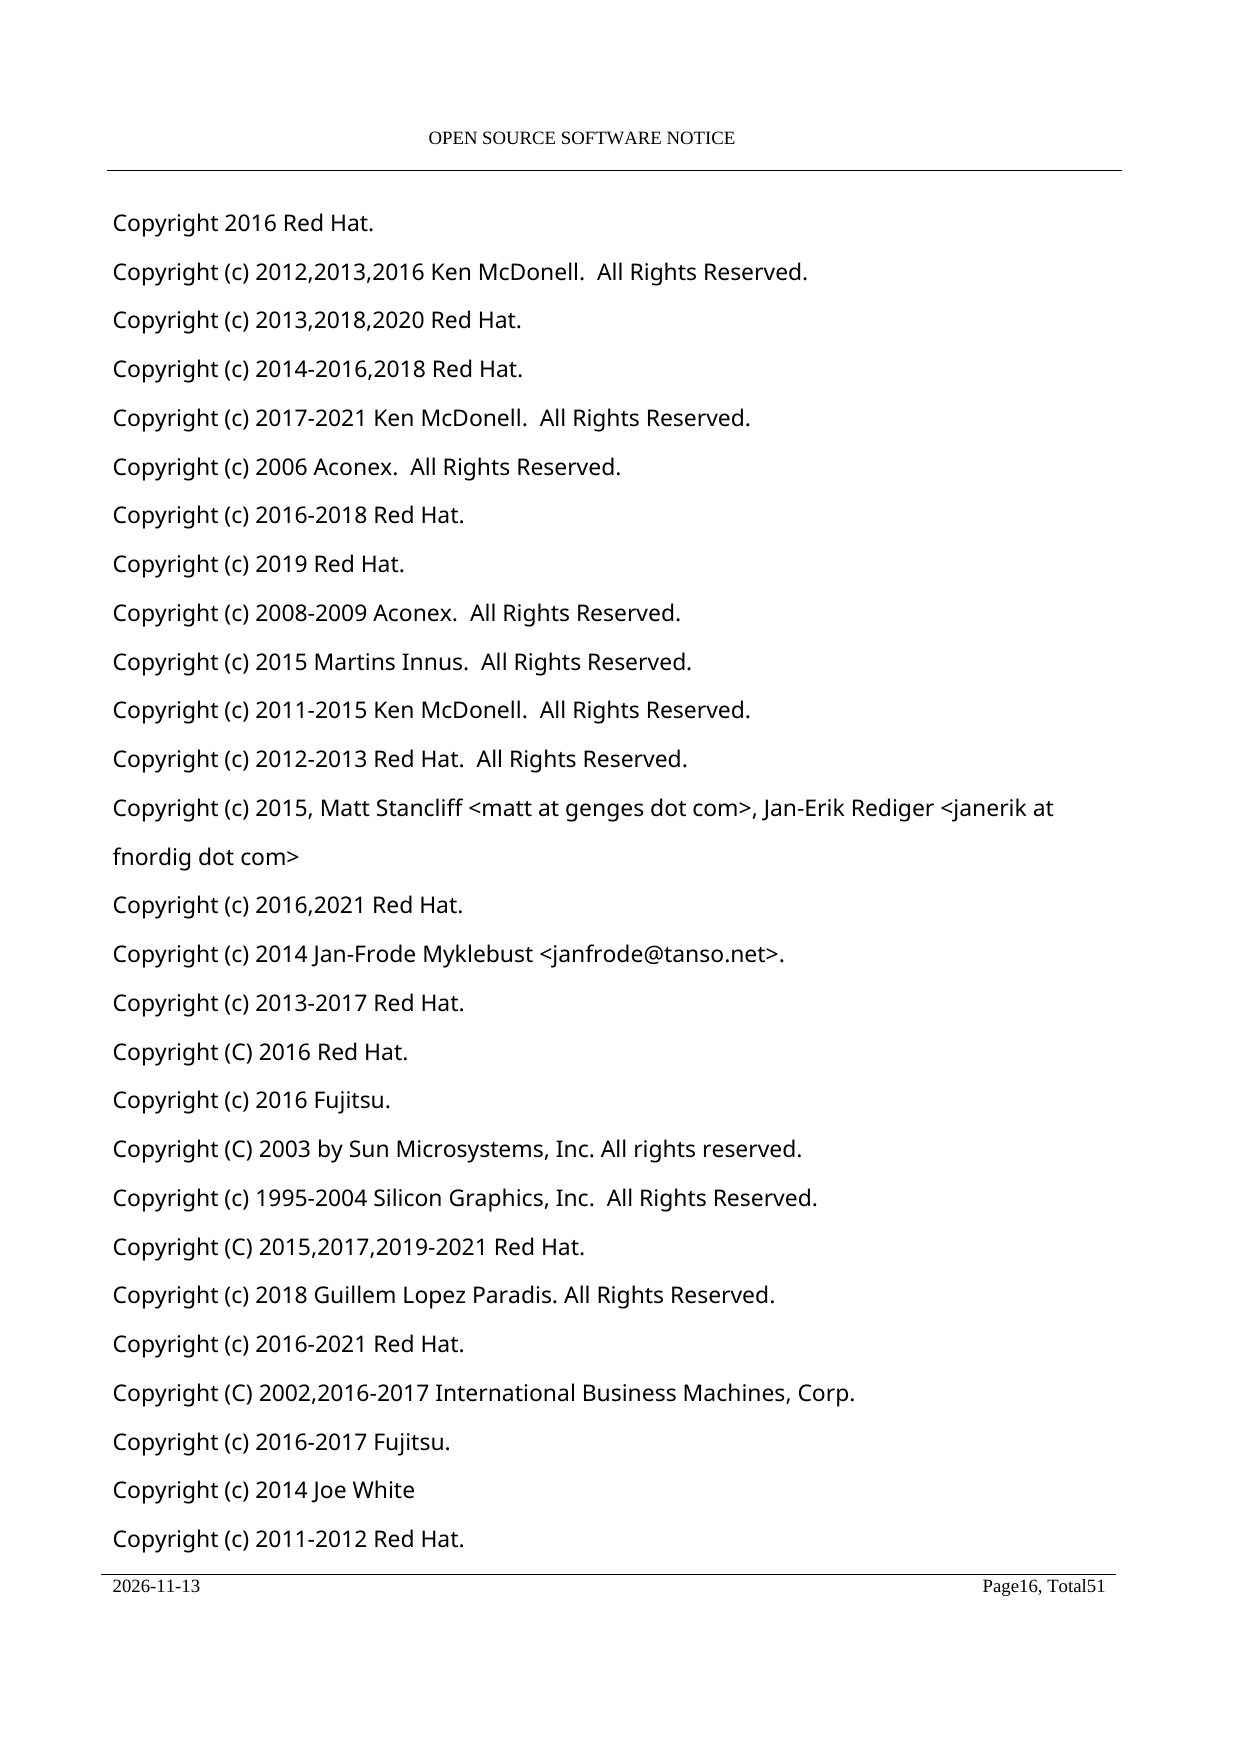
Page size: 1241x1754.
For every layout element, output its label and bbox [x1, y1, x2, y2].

text [112, 206, 1128, 1555]
